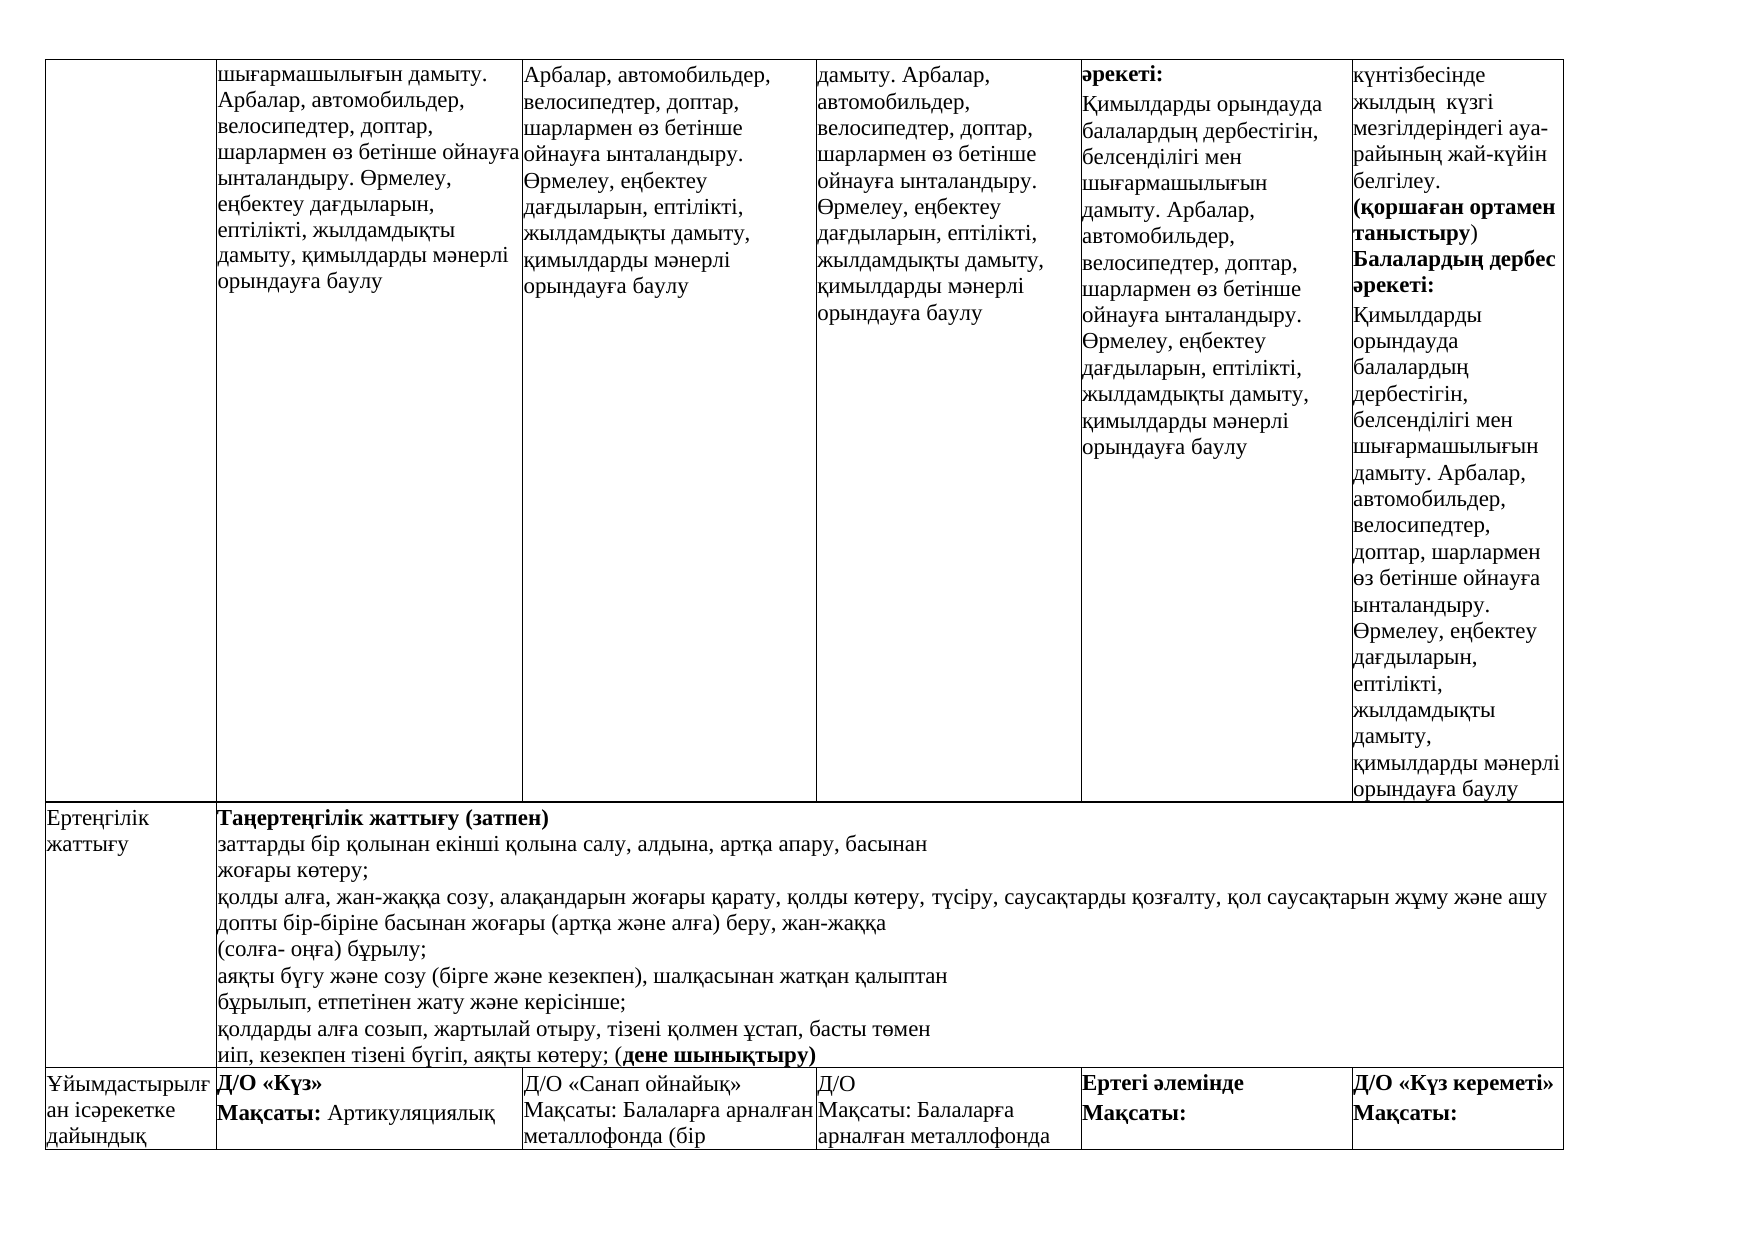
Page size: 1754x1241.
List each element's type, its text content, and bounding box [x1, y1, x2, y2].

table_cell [817, 60, 1081, 801]
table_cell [217, 1068, 522, 1149]
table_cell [1353, 1068, 1563, 1149]
table_cell Ертеңгілік жаттығу [46, 803, 216, 1067]
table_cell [1082, 1068, 1352, 1149]
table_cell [217, 60, 522, 801]
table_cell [523, 1068, 816, 1149]
table_cell Таңертеңгілік жаттығу (затпен) заттарды бір қолынан екінші қолына салу, алдына, артқа апару, басынан жоғары көтеру; қолды алға, жан-жаққа созу, алақандарын жоғары қарату, қолды көтеру, түсіру, саусақтарды қозғалту, қол саусақтарын жұму және ашу допты бір-біріне басынан жоғары (артқа және алға) беру, жан-жаққа (солға- оңға) бұрылу; аяқты бүгу және созу (бірге және кезекпен), шалқасынан жатқан қалыптан бұрылып, етпетінен жату және керісінше; қолдарды алға созып, жартылай отыру, тізені қолмен ұстап, басты төмен иіп, кезекпен тізені бүгіп, аяқты көтеру; (дене шынықтыру) [217, 803, 1563, 1067]
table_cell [523, 60, 816, 801]
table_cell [46, 60, 216, 801]
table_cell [46, 1068, 216, 1149]
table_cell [1353, 60, 1563, 801]
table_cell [817, 1068, 1081, 1149]
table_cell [1082, 60, 1352, 801]
